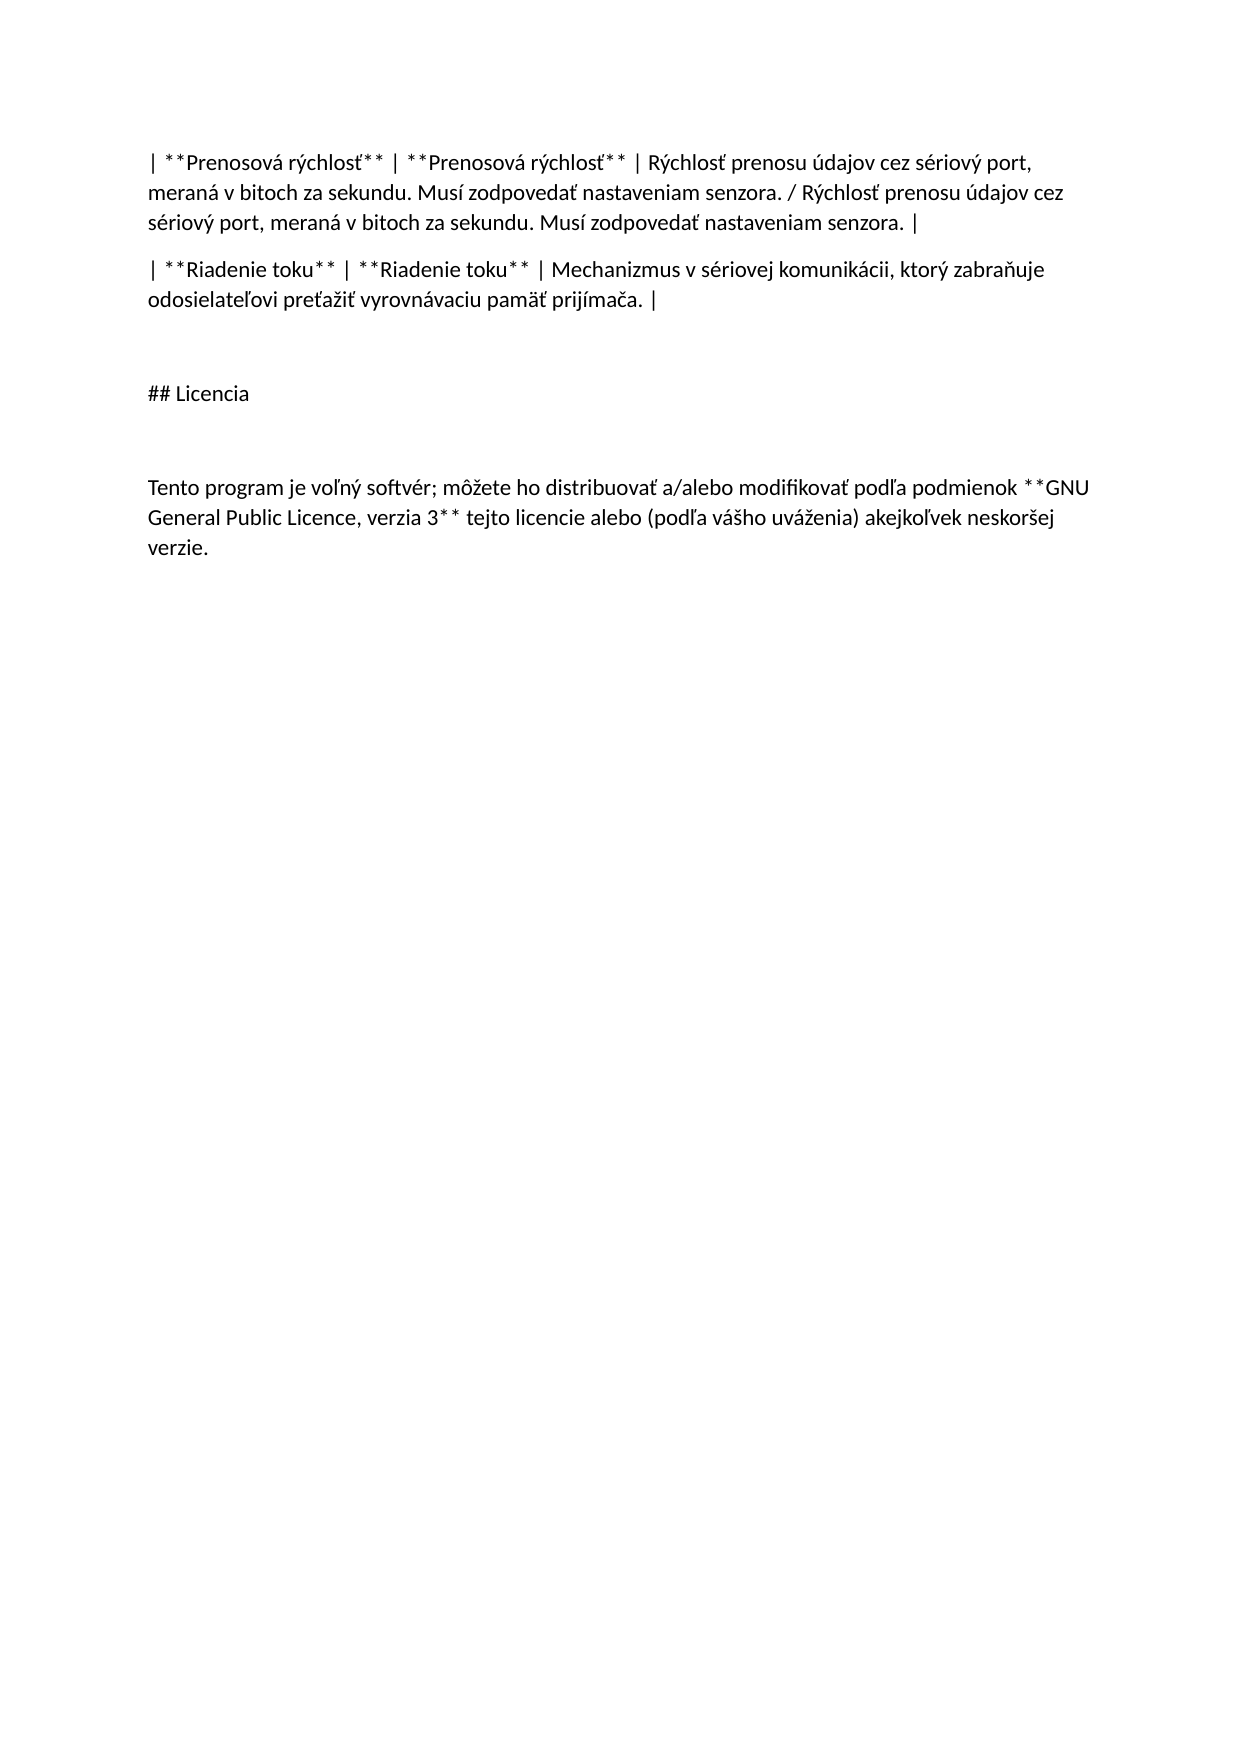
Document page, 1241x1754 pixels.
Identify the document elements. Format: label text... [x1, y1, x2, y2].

text | **Prenosová rýchlosť** | **Prenosová rýchlosť** | Rýchlosť prenosu údajov cez sériový port, meraná v bitoch za sekundu. Musí zodpovedať nastaveniam senzora. / Rýchlosť prenosu údajov cez sériový port, meraná v bitoch za sekundu. Musí zodpovedať nastaveniam senzora. | [148, 148, 1093, 236]
text Tento program je voľný softvér; môžete ho distribuovať a/alebo modifikovať podľa podmienok **GNU General Public Licence, verzia 3** tejto licencie alebo (podľa vášho uváženia) akejkoľvek neskoršej verzie. [148, 473, 1093, 561]
text | **Riadenie toku** | **Riadenie toku** | Mechanizmus v sériovej komunikácii, ktorý zabraňuje odosielateľovi preťažiť vyrovnávaciu pamäť prijímača. | [148, 255, 1093, 313]
text ## Licencia [148, 379, 1093, 407]
